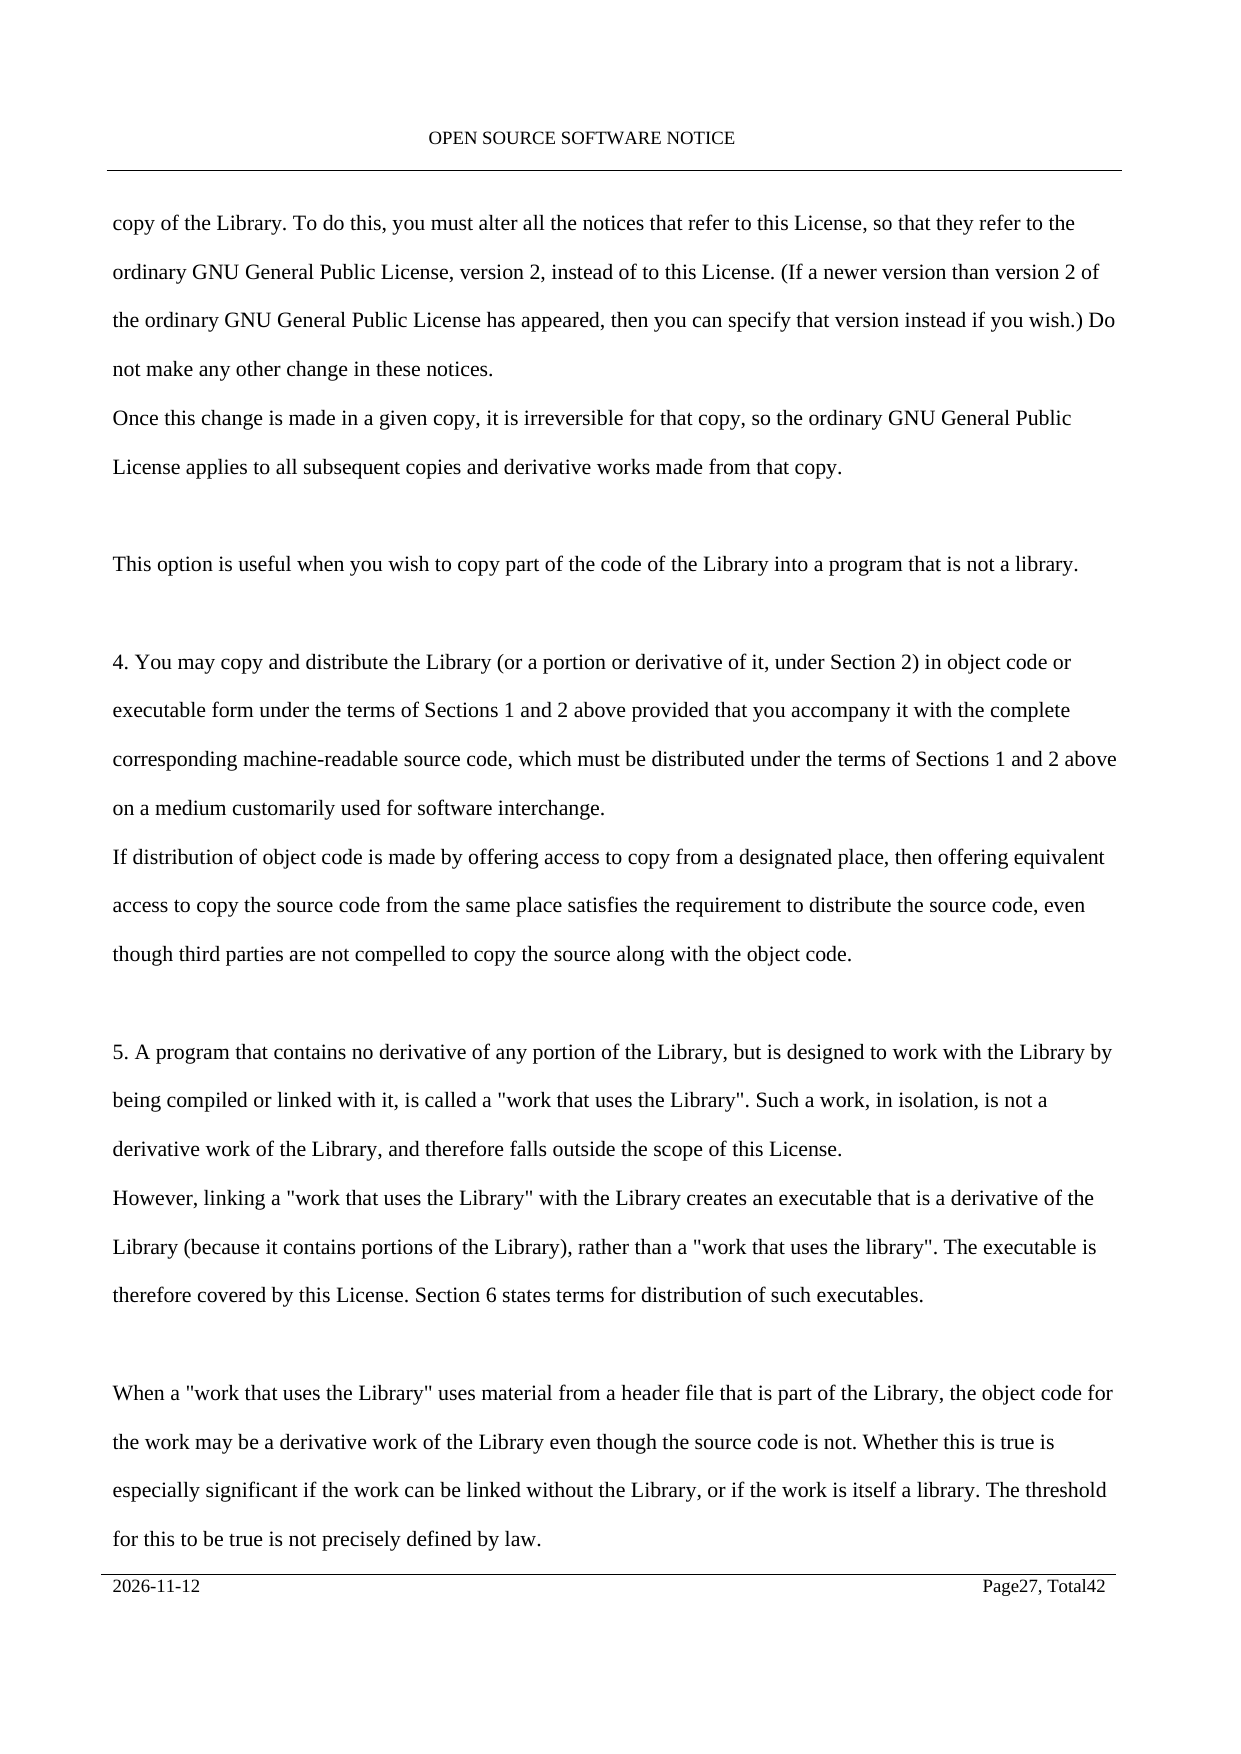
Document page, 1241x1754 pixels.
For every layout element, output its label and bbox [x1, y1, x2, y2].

text [112, 206, 1128, 1555]
